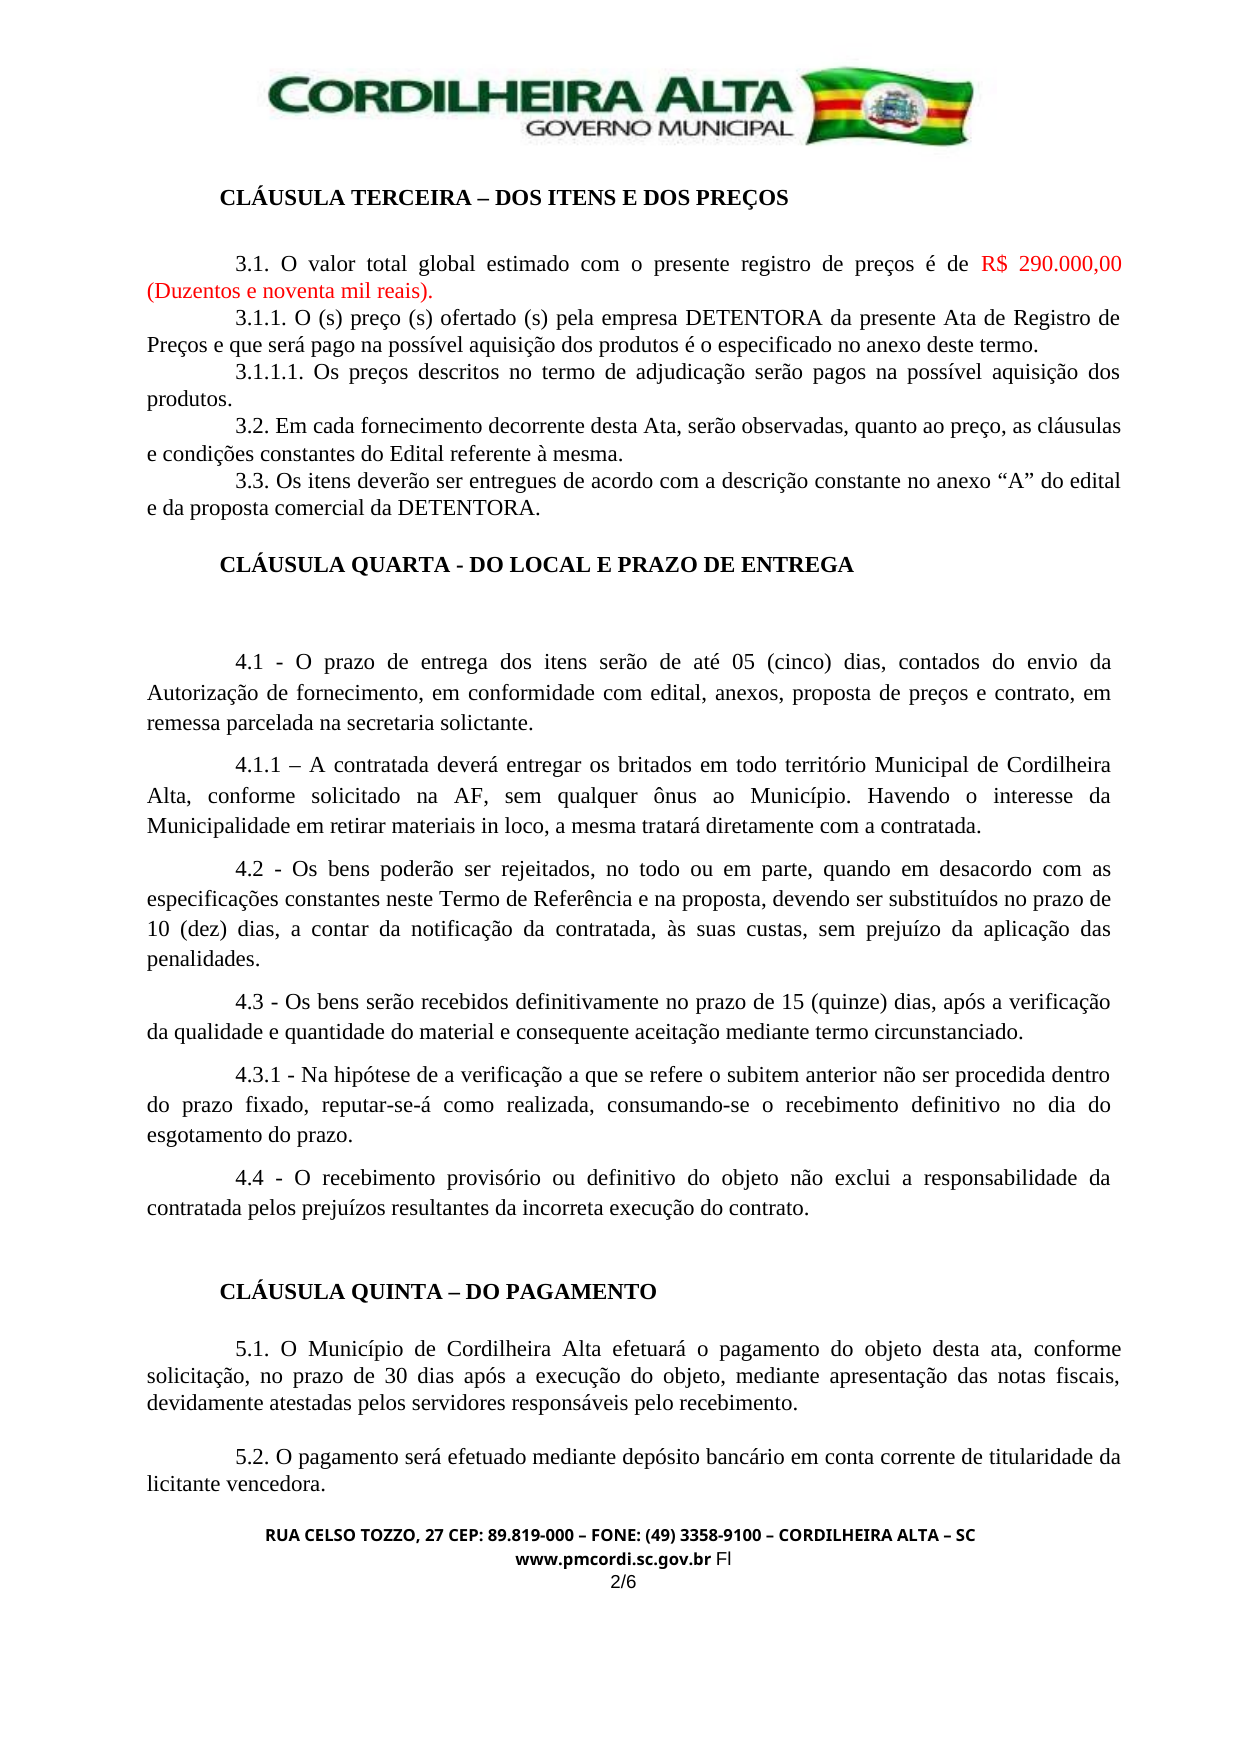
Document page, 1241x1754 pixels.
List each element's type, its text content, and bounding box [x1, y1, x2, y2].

subtitle CLÁUSULA QUARTA - DO LOCAL E PRAZO DE ENTREGA [219, 552, 1114, 578]
text 3.2. Em cada fornecimento decorrente desta Ata, serão observadas, quanto ao preço, as cláusulas e condições constantes do Edital referente à mesma. [147, 413, 1123, 466]
text 3.3. Os itens deverão ser entregues de acordo com a descrição constante no anexo “A” do edital e da proposta comercial da DETENTORA. [147, 467, 1123, 520]
text 4.1.1 – A contratada deverá entregar os britados em todo território Municipal de Cordilheira Alta, conforme solicitado na AF, sem qualquer ônus ao Município. Havendo o interesse da Municipalidade em retirar materiais in loco, a mesma tratará diretamente com a contratada. [147, 751, 1113, 838]
subtitle CLÁUSULA QUINTA – DO PAGAMENTO [219, 1278, 1114, 1304]
subtitle CLÁUSULA TERCEIRA – DOS ITENS E DOS PREÇOS [219, 184, 1114, 210]
text 4.4 - O recebimento provisório ou definitivo do objeto não exclui a responsabilidade da contratada pelos prejuízos resultantes da incorreta execução do contrato. [147, 1164, 1113, 1221]
text 4.3 - Os bens serão recebidos definitivamente no prazo de 15 (quinze) dias, após a verificação da qualidade e quantidade do material e consequente aceitação mediante termo circunstanciado. [147, 988, 1113, 1044]
text 5.1. O Município de Cordilheira Alta efetuará o pagamento do objeto desta ata, conforme solicitação, no prazo de 30 dias após a execução do objeto, mediante apresentação das notas fiscais, devidamente atestadas pelos servidores responsáveis pelo recebimento. [147, 1335, 1123, 1415]
picture [245, 43, 997, 171]
text 5.2. O pagamento será efetuado mediante depósito bancário em conta corrente de titularidade da licitante vencedora. [147, 1443, 1123, 1497]
text 3.1. O valor total global estimado com o presente registro de preços é de R$ 290.000,00 (Duzentos e noventa mil reais). [147, 250, 1122, 303]
text 3.1.1.1. Os preços descritos no termo de adjudicação serão pagos na possível aquisição dos produtos. [147, 358, 1122, 412]
text 4.2 - Os bens poderão ser rejeitados, no todo ou em parte, quando em desacordo com as especificações constantes neste Termo de Referência e na proposta, devendo ser substituídos no prazo de 10 (dez) dias, a contar da notificação da contratada, às suas custas, sem prejuízo da aplicação das penalidades. [147, 854, 1113, 972]
text 4.1 - O prazo de entrega dos itens serão de até 05 (cinco) dias, contados do envio da Autorização de fornecimento, em conformidade com edital, anexos, proposta de preços e contrato, em remessa parcelada na secretaria solictante. [147, 648, 1113, 735]
text 4.3.1 - Na hipótese de a verificação a que se refere o subitem anterior não ser procedida dentro do prazo fixado, reputar-se-á como realizada, consumando-se o recebimento definitivo no dia do esgotamento do prazo. [147, 1061, 1113, 1148]
text 3.1.1. O (s) preço (s) ofertado (s) pela empresa DETENTORA da presente Ata de Registro de Preços e que será pago na possível aquisição dos produtos é o especificado no anexo deste termo. [147, 304, 1122, 358]
